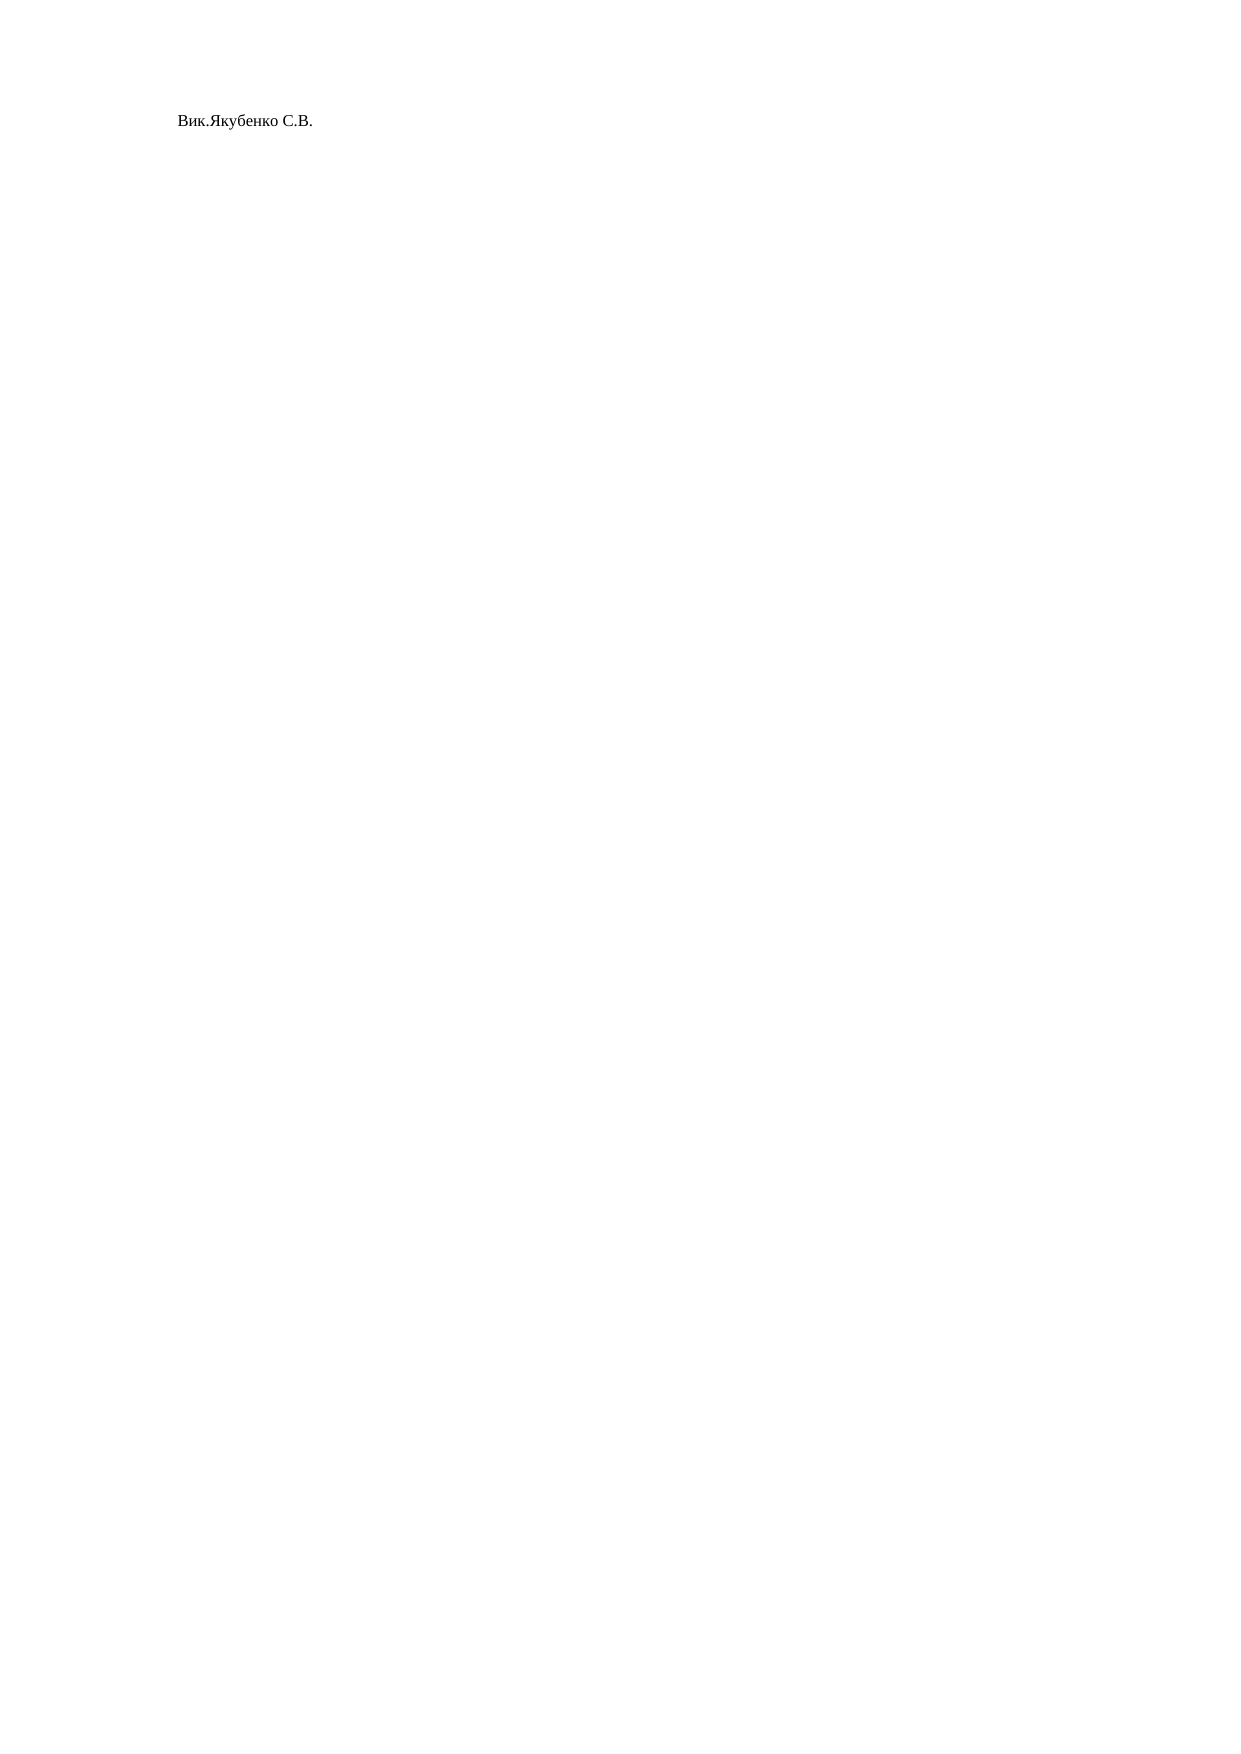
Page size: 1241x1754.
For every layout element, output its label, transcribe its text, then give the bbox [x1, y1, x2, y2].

text Вик.Якубенко С.В. [177, 111, 1181, 130]
